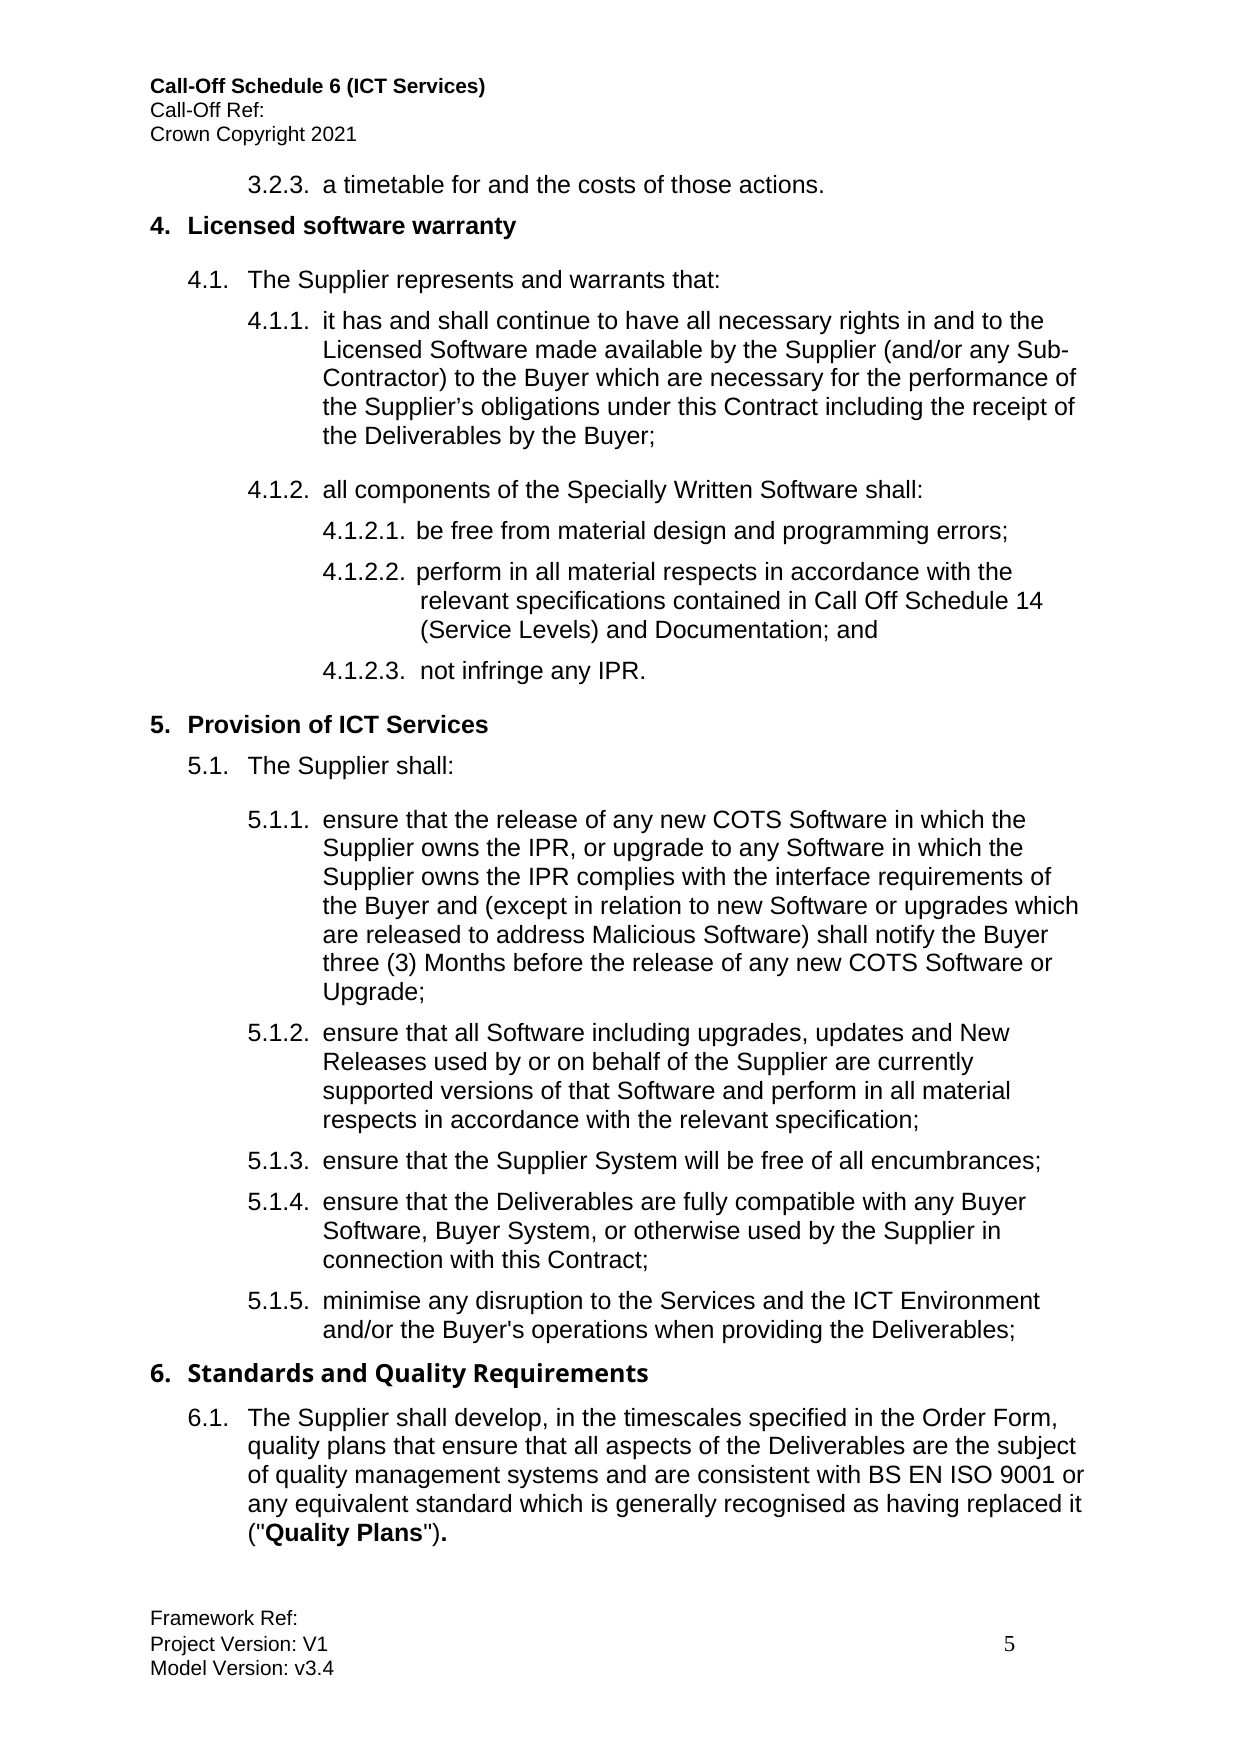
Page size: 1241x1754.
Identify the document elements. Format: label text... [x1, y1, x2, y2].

list ensure that the release of any new COTS Software in which the Supplier owns the IPR, or upgrade to any Software in which the Supplier owns the IPR complies with the interface requirements of the Buyer and (except in relation to new Software or upgrades which are released to address Malicious Software) shall notify the Buyer three (3) Months before the release of any new COTS Software or Upgrade; [247, 805, 1090, 1006]
list ensure that all Software including upgrades, updates and New Releases used by or on behalf of the Supplier are currently supported versions of that Software and perform in all material respects in accordance with the relevant specification; [247, 1018, 1090, 1133]
list be free from material design and programming errors; [322, 516, 1090, 545]
list a timetable for and the costs of those actions. [247, 170, 1090, 198]
list The Supplier shall: [187, 751, 1090, 780]
list Provision of ICT Services [150, 710, 1090, 738]
list all components of the Specially Written Software shall: [247, 475, 1090, 503]
list perform in all material respects in accordance with the relevant specifications contained in Call Off Schedule 14 (Service Levels) and Documentation; and [322, 557, 1090, 643]
list not infringe any IPR. [322, 656, 1090, 685]
list The Supplier represents and warrants that: [187, 265, 1090, 293]
list Licensed software warranty [150, 211, 1090, 240]
list minimise any disruption to the Services and the ICT Environment and/or the Buyer's operations when providing the Deliverables; [247, 1286, 1090, 1343]
list ensure that the Deliverables are fully compatible with any Buyer Software, Buyer System, or otherwise used by the Supplier in connection with this Contract; [247, 1187, 1090, 1273]
list Standards and Quality Requirements [150, 1356, 1090, 1390]
list it has and shall continue to have all necessary rights in and to the Licensed Software made available by the Supplier (and/or any Sub-Contractor) to the Buyer which are necessary for the performance of the Supplier’s obligations under this Contract including the receipt of the Deliverables by the Buyer; [247, 306, 1090, 450]
list ensure that the Supplier System will be free of all encumbrances; [247, 1146, 1090, 1175]
list The Supplier shall develop, in the timescales specified in the Order Form, quality plans that ensure that all aspects of the Deliverables are the subject of quality management systems and are consistent with BS EN ISO 9001 or any equivalent standard which is generally recognised as having replaced it ("Quality Plans"). [187, 1402, 1090, 1546]
